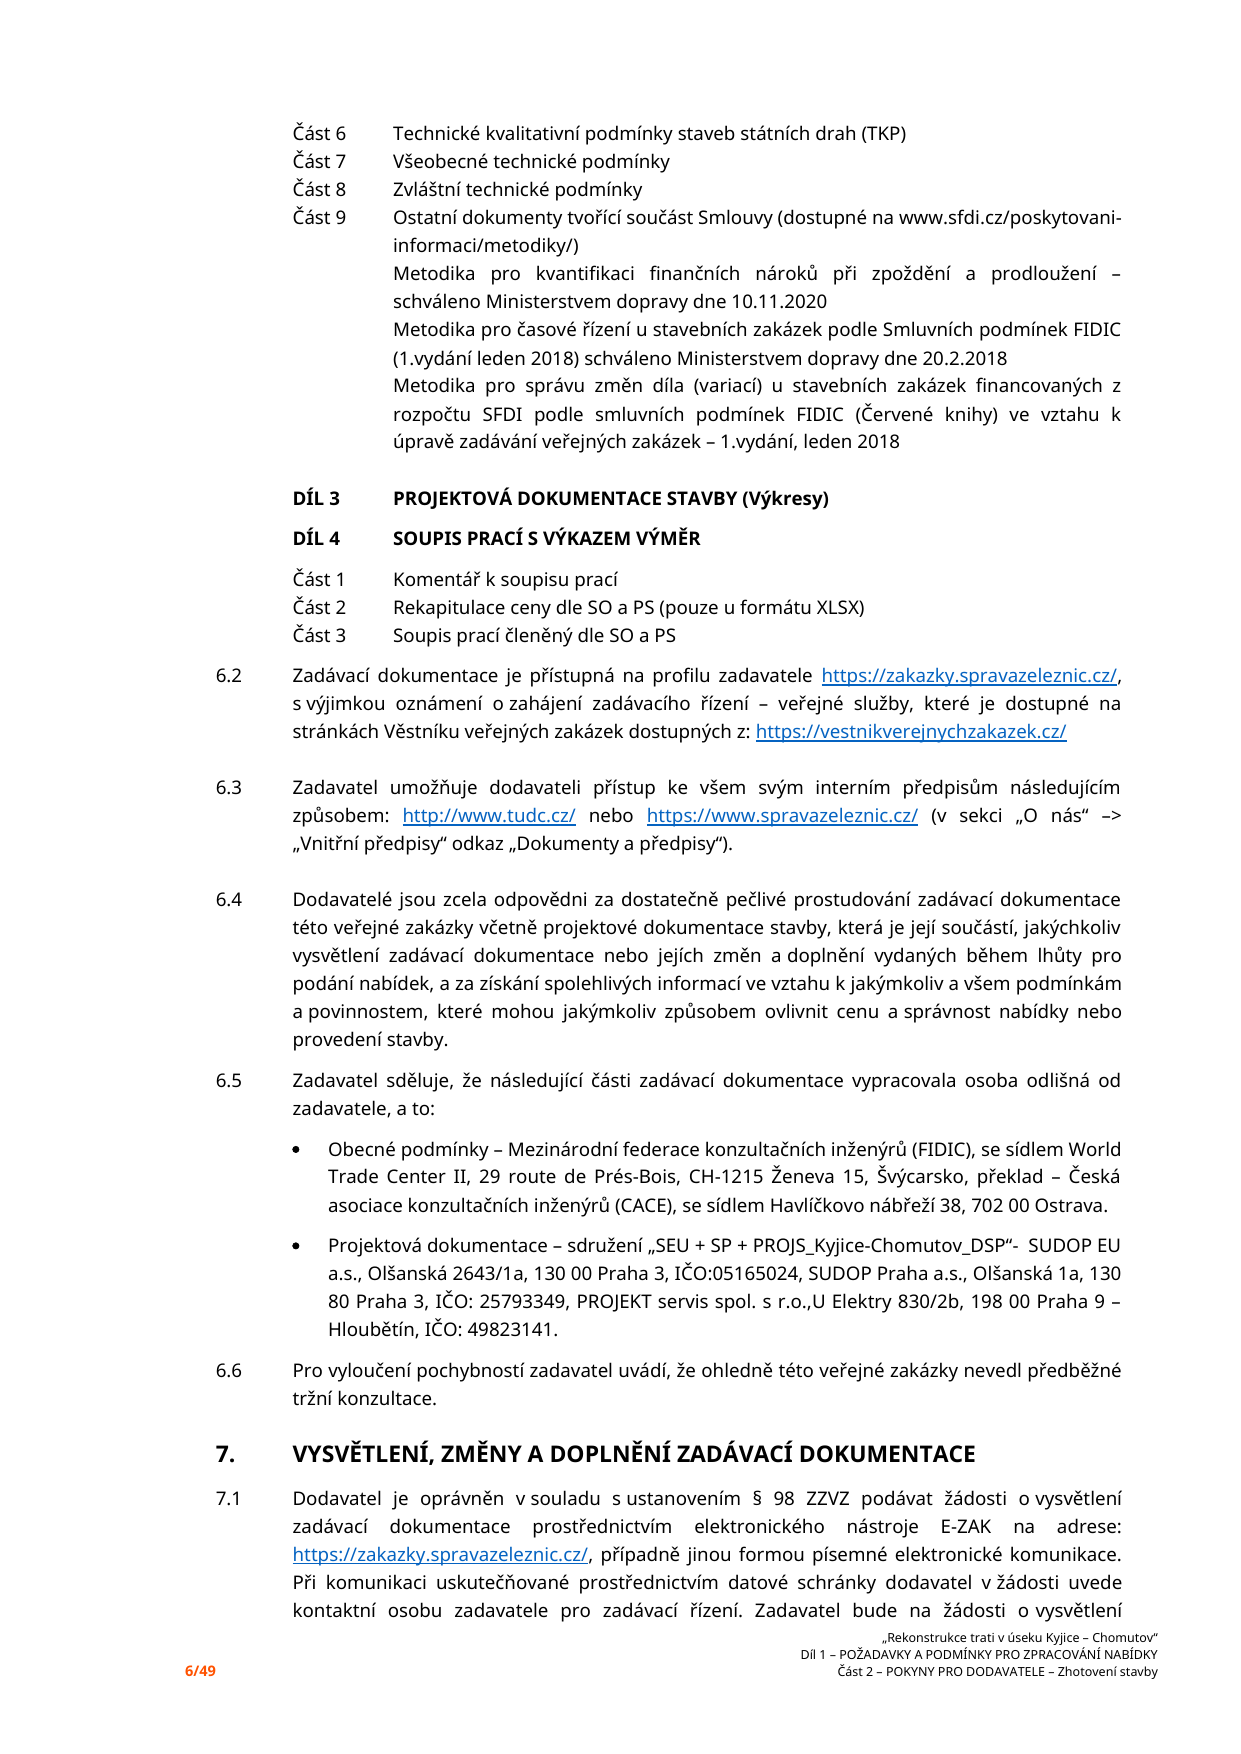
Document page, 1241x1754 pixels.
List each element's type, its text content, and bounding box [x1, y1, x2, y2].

text Část 6 Technické kvalitativní podmínky staveb státních drah (TKP) [292, 121, 1122, 146]
text DÍL 3 PROJEKTOVÁ DOKUMENTACE STAVBY (Výkresy) [292, 485, 1122, 510]
text Část 9 Ostatní dokumenty tvořící součást Smlouvy (dostupné na www.sfdi.cz/poskytovani-informaci/metodiky/) [292, 205, 1122, 258]
text DÍL 4 SOUPIS PRACÍ S VÝKAZEM VÝMĚR [292, 525, 1122, 551]
text Obecné podmínky – Mezinárodní federace konzultačních inženýrů (FIDIC), se sídlem World Trade Center II, 29 route de Prés-Bois, CH-1215 Ženeva 15, Švýcarsko, překlad – Česká asociace konzultačních inženýrů (CACE), se sídlem Havlíčkovo nábřeží 38, 702 00 Ostrava. [292, 1136, 1122, 1217]
text Metodika pro kvantifikaci finančních nároků při zpoždění a prodloužení – schváleno Ministerstvem dopravy dne 10.11.2020 [292, 261, 1122, 314]
text Zadavatel umožňuje dodavateli přístup ke všem svým interním předpisům následujícím způsobem: http://www.tudc.cz/ nebo https://www.spravazeleznic.cz/ (v sekci „O nás“ –> „Vnitřní předpisy“ odkaz „Dokumenty a předpisy“). [216, 774, 1122, 856]
text Část 8 Zvláštní technické podmínky [292, 177, 1122, 202]
text Část 3 Soupis prací členěný dle SO a PS [292, 622, 1122, 647]
text Část 7 Všeobecné technické podmínky [292, 149, 1122, 174]
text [216, 1485, 1122, 1622]
text Projektová dokumentace – sdružení „SEU + SP + PROJS_Kyjice-Chomutov_DSP“- SUDOP EU a.s., Olšanská 2643/1a, 130 00 Praha 3, IČO:05165024, SUDOP Praha a.s., Olšanská 1a, 130 80 Praha 3, IČO: 25793349, PROJEKT servis spol. s r.o.,U Elektry 830/2b, 198 00 Praha 9 – Hloubětín, IČO: 49823141. [292, 1232, 1122, 1342]
text Metodika pro správu změn díla (variací) u stavebních zakázek financovaných z rozpočtu SFDI podle smluvních podmínek FIDIC (Červené knihy) ve vztahu k úpravě zadávání veřejných zakázek – 1.vydání, leden 2018 [292, 373, 1122, 454]
text Dodavatelé jsou zcela odpovědni za dostatečně pečlivé prostudování zadávací dokumentace této veřejné zakázky včetně projektové dokumentace stavby, která je její součástí, jakýchkoliv vysvětlení zadávací dokumentace nebo jejích změn a doplnění vydaných během lhůty pro podání nabídek, a za získání spolehlivých informací ve vztahu k jakýmkoliv a všem podmínkám a povinnostem, které mohou jakýmkoliv způsobem ovlivnit cenu a správnost nabídky nebo provedení stavby. [216, 887, 1122, 1052]
text Zadávací dokumentace je přístupná na profilu zadavatele https://zakazky.spravazeleznic.cz/, s výjimkou oznámení o zahájení zadávacího řízení – veřejné služby, které je dostupné na stránkách Věstníku veřejných zakázek dostupných z: https://vestnikverejnychzakazek.cz/ [216, 662, 1122, 744]
text Část 1 Komentář k soupisu prací [292, 566, 1122, 591]
text Metodika pro časové řízení u stavebních zakázek podle Smluvních podmínek FIDIC (1.vydání leden 2018) schváleno Ministerstvem dopravy dne 20.2.2018 [292, 317, 1122, 370]
text VYSVĚTLENÍ, ZMĚNY a DOPLNĚNÍ ZADÁVACÍ DOKUMENTACE [216, 1438, 1122, 1469]
text Část 2 Rekapitulace ceny dle SO a PS (pouze u formátu XLSX) [292, 594, 1122, 619]
text Pro vyloučení pochybností zadavatel uvádí, že ohledně této veřejné zakázky nevedl předběžné tržní konzultace. [216, 1357, 1122, 1411]
text Zadavatel sděluje, že následující části zadávací dokumentace vypracovala osoba odlišná od zadavatele, a to: [216, 1067, 1122, 1121]
